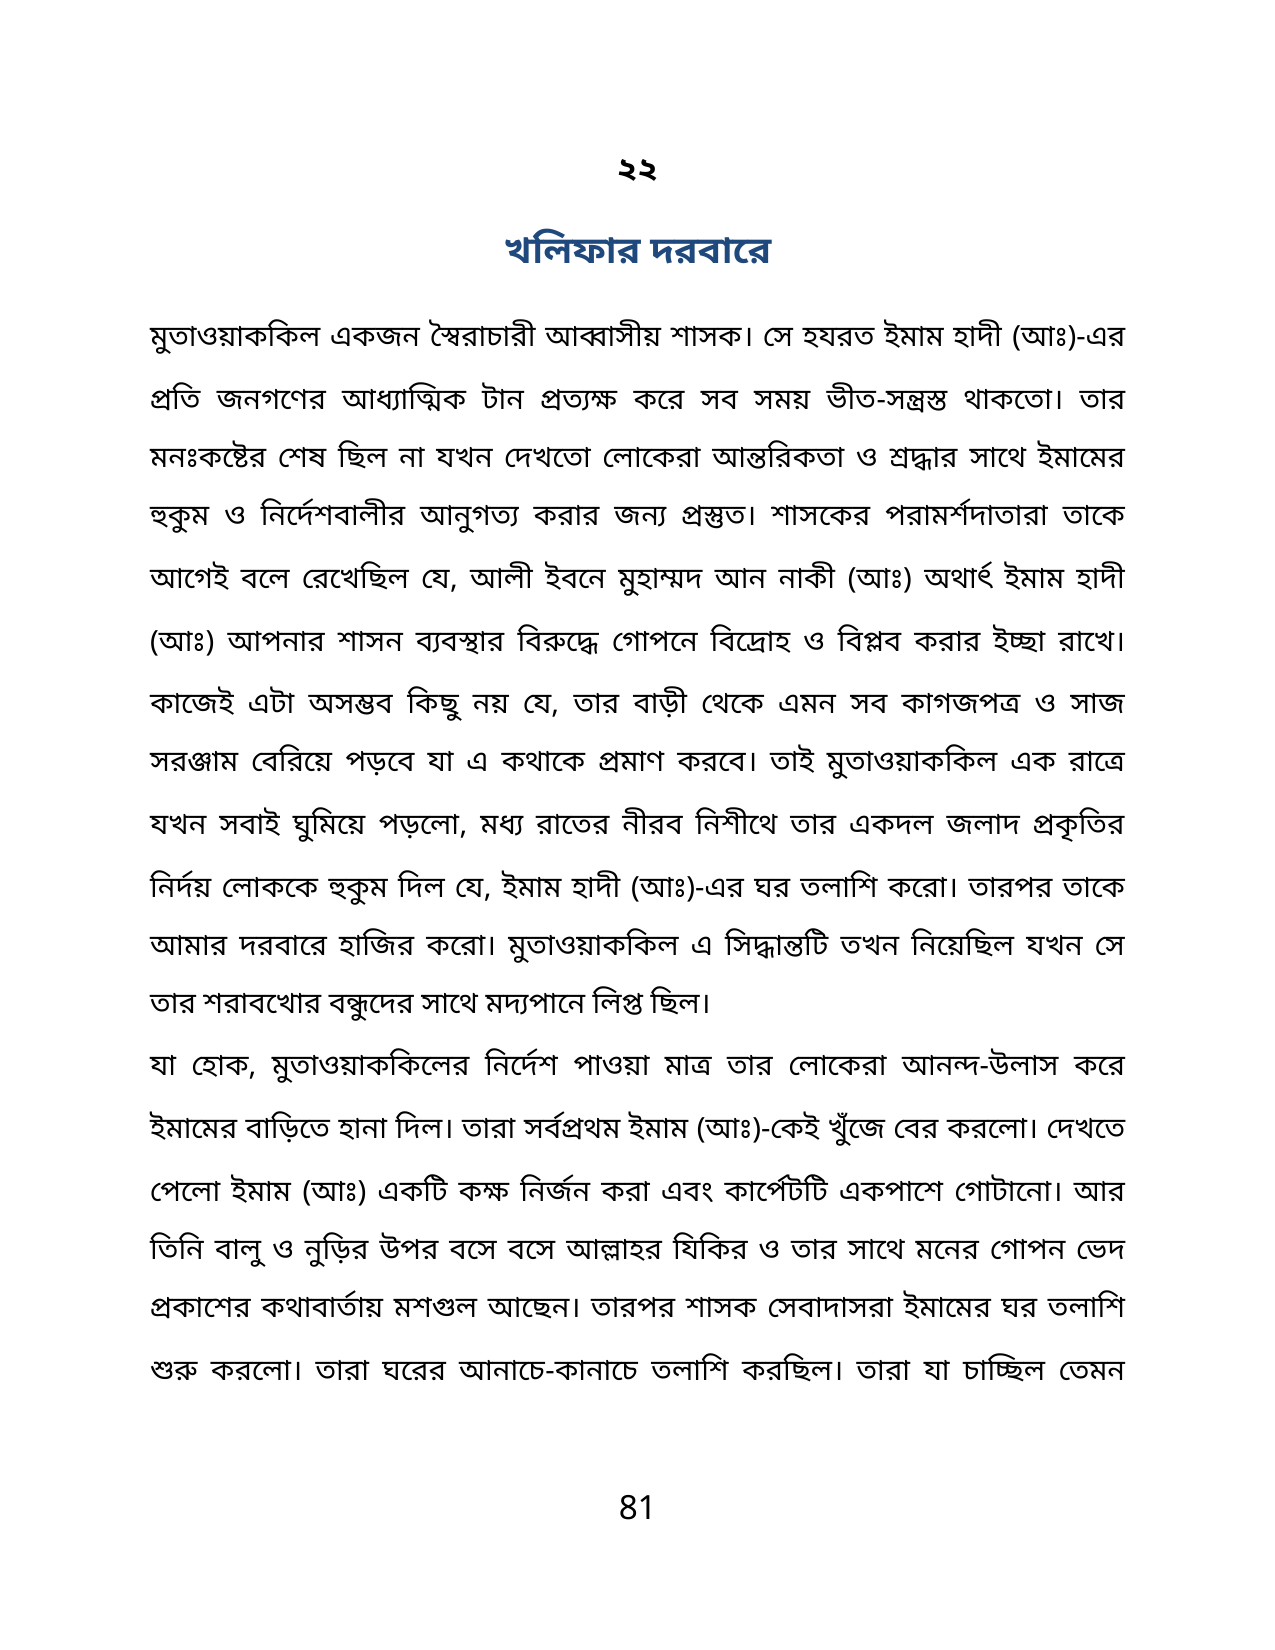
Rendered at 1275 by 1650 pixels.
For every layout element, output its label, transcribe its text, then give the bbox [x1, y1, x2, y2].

text ২২ [150, 150, 1125, 194]
text মুতাওয়াককিল একজন স্বৈরাচারী আব্বাসীয় শাসক। সে হযরত ইমাম হাদী (আঃ)-এর প্রতি জনগণের আধ্যাত্মিক টান প্রত্যক্ষ করে সব সময় ভীত-সন্ত্রস্ত থাকতো। তার মনঃকষ্টের শেষ ছিল না যখন দেখতো লোকেরা আন্তরিকতা ও শ্রদ্ধার সাথে ইমামের হুকুম ও নির্দেশবালীর আনুগত্য করার জন্য প্রস্তুত। শাসকের পরামর্শদাতারা তাকে আগেই বলে রেখেছিল যে, আলী ইবনে মুহাম্মদ আন নাকী (আঃ) অথার্ৎ ইমাম হাদী (আঃ) আপনার শাসন ব্যবস্থার বিরুদ্ধে গোপনে বিদ্রোহ ও বিপ্লব করার ইচ্ছা রাখে। কাজেই এটা অসম্ভব কিছু নয় যে, তার বাড়ী থেকে এমন সব কাগজপত্র ও সাজ সরঞ্জাম বেরিয়ে পড়বে যা এ কথাকে প্রমাণ করবে। তাই মুতাওয়াককিল এক রাত্রে যখন সবাই ঘুমিয়ে পড়লো, মধ্য রাতের নীরব নিশীথে তার একদল জলাদ প্রকৃতির নির্দয় লোককে হুকুম দিল যে, ইমাম হাদী (আঃ)-এর ঘর তলাশি করো। তারপর তাকে আমার দরবারে হাজির করো। মুতাওয়াককিল এ সিদ্ধান্তটি তখন নিয়েছিল যখন সে তার শরাবখোর বন্ধুদের সাথে মদ্যপানে লিপ্ত ছিল। [150, 316, 1125, 1025]
subtitle খলিফার দরবারে [150, 229, 1125, 278]
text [150, 1044, 1125, 1392]
